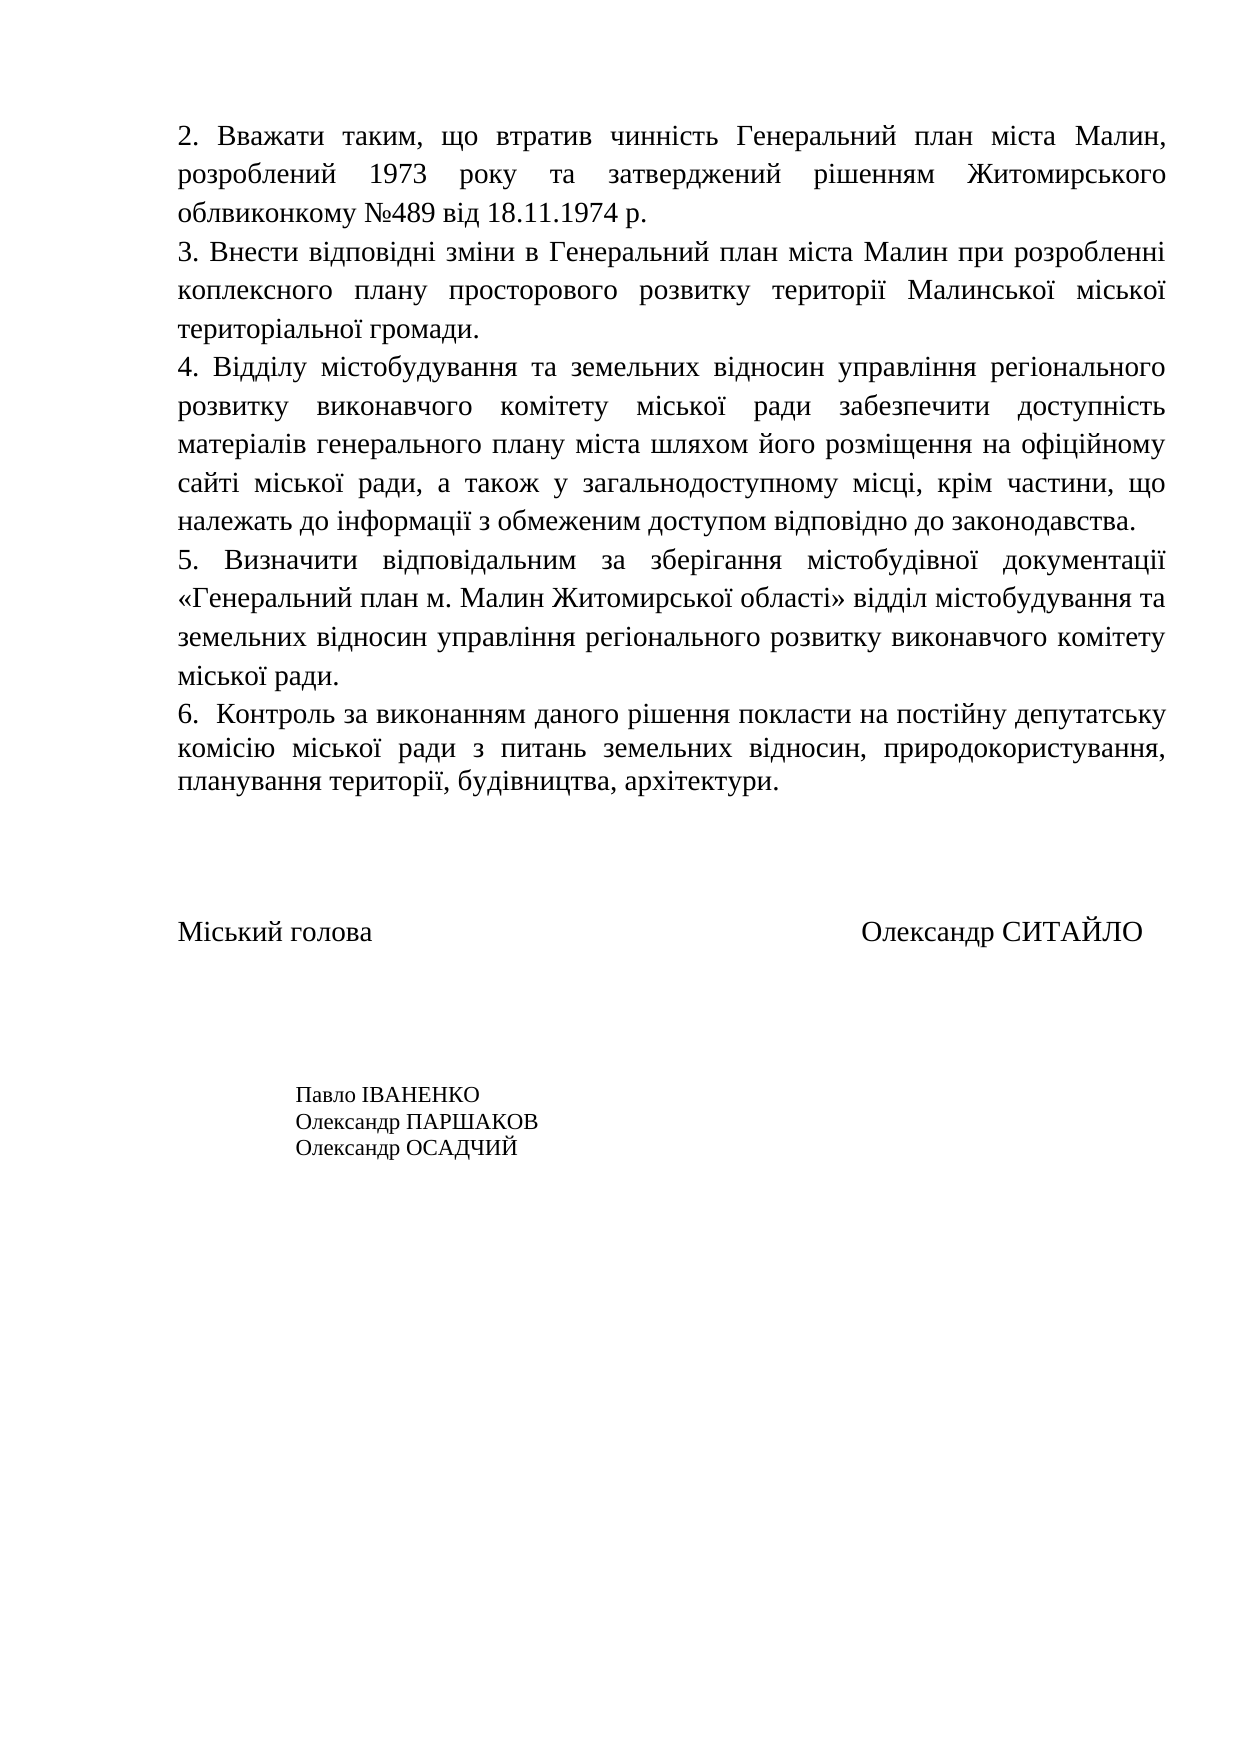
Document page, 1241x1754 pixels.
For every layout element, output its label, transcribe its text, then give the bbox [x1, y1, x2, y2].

text Павло ІВАНЕНКО [295, 1081, 1167, 1108]
text 3. Внести відповідні зміни в Генеральний план міста Малин при розробленні коплексного плану просторового розвитку території Малинської міської територіальної громади. [177, 306, 1167, 344]
text Олександр ПАРШАКОВ [295, 1108, 1167, 1134]
text 4. Відділу містобудування та земельних відносин управління регіонального розвитку виконавчого комітету міської ради забезпечити доступність матеріалів генерального плану міста шляхом його розміщення на офіційному сайті міської ради, а також у загальнодоступному місці, крім частини, що належать до інформації з обмеженим доступом відповідно до законодавства. [177, 349, 1167, 537]
text Олександр ОСАДЧИЙ [295, 1134, 1167, 1160]
text 6. Контроль за виконанням даного рішення покласти на постійну депутатську комісію міської ради з питань земельних відносин, природокористування, планування території, будівництва, архітектури. [177, 696, 1167, 797]
text 5. Визначити відповідальним за зберігання містобудівної документації «Генеральний план м. Малин Житомирської області» відділ містобудування та земельних відносин управління регіонального розвитку виконавчого комітету міської ради. [177, 542, 1167, 691]
text 2. Вважати таким, що втратив чинність Генеральний план міста Малин, розроблений 1973 року та затверджений рішенням Житомирського облвиконкому №489 від 18.11.1974 р. [177, 118, 1167, 229]
text Міський голова Олександр СИТАЙЛО [177, 914, 1167, 948]
